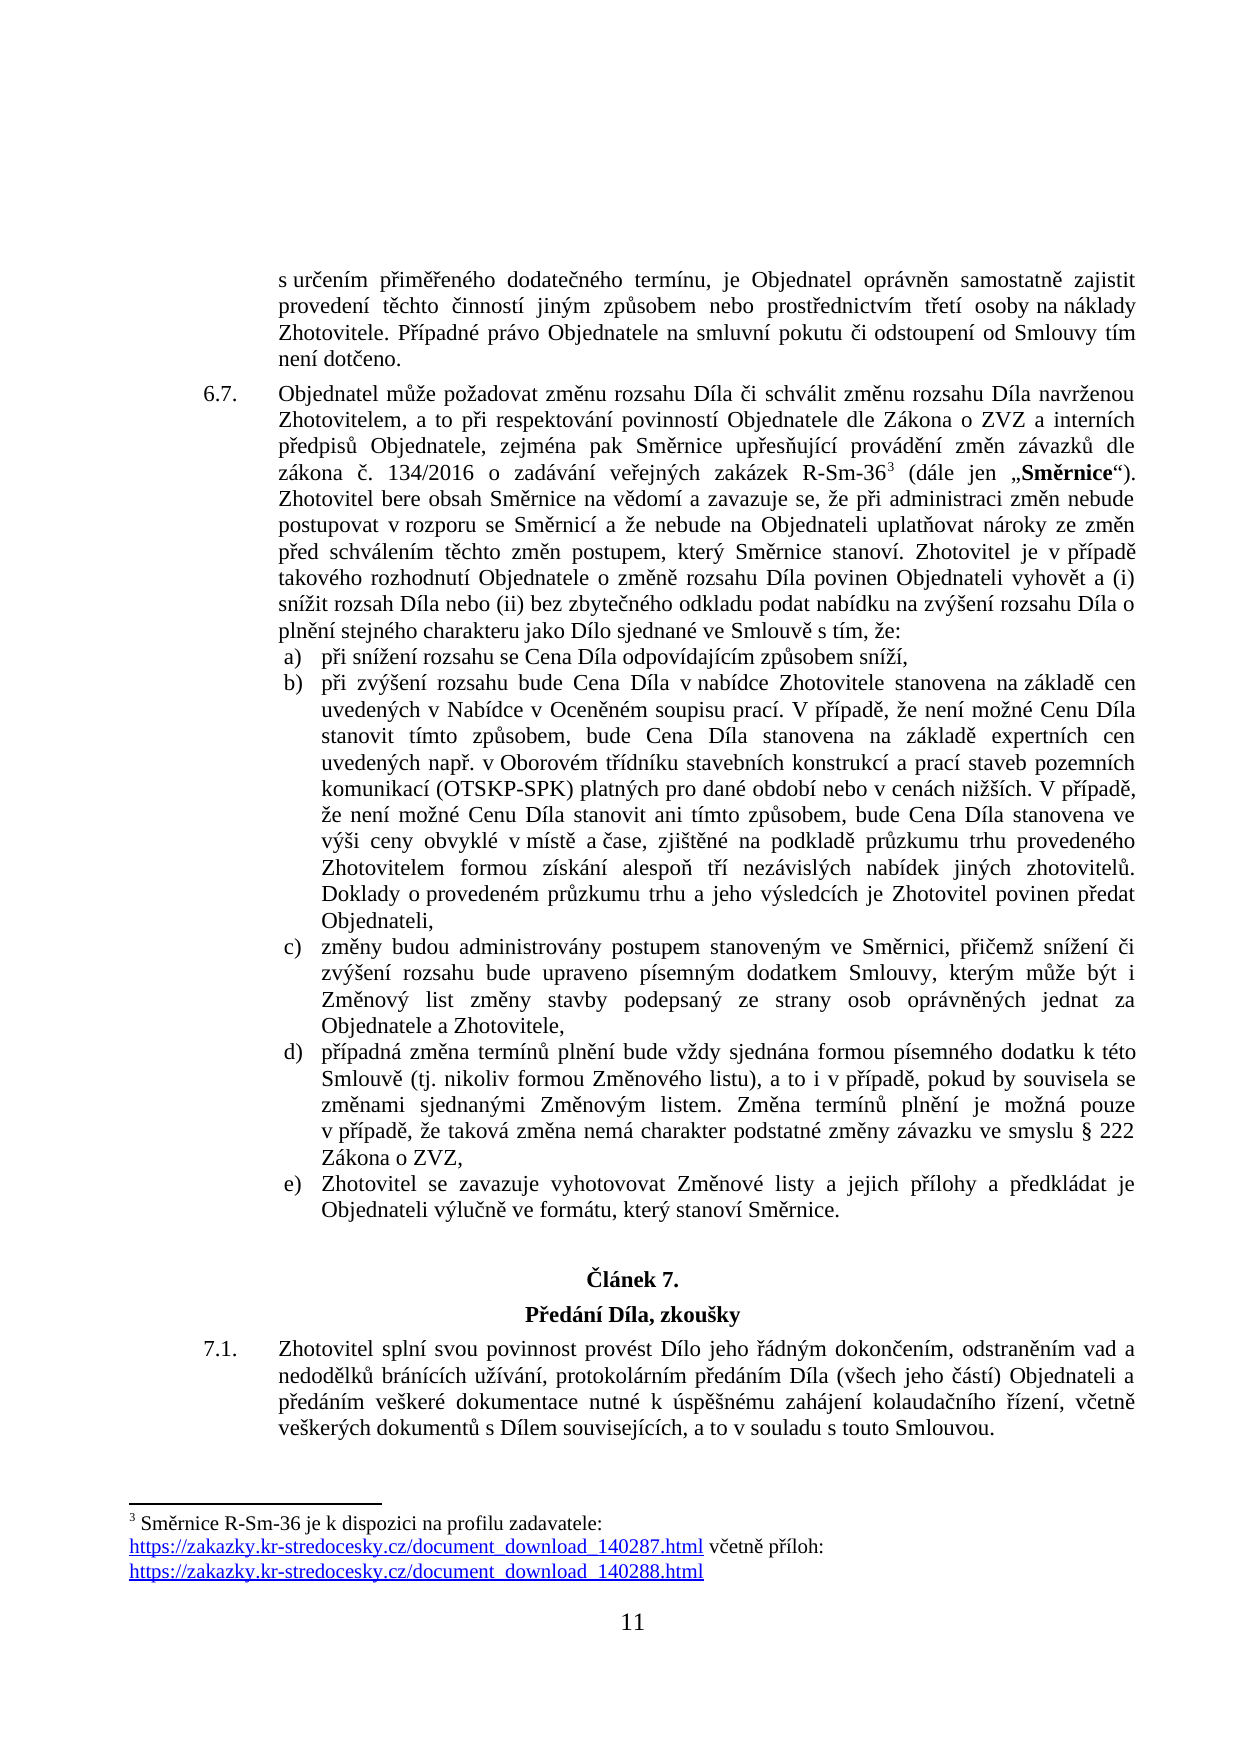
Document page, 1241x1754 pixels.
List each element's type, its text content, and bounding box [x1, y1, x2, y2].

list při snížení rozsahu se Cena Díla odpovídajícím způsobem sníží, [284, 643, 1136, 669]
list při zvýšení rozsahu bude Cena Díla v nabídce Zhotovitele stanovena na základě cen uvedených v Nabídce v Oceněném soupisu prací. V případě, že není možné Cenu Díla stanovit tímto způsobem, bude Cena Díla stanovena na základě expertních cen uvedených např. v Oborovém třídníku stavebních konstrukcí a prací staveb pozemních komunikací (OTSKP-SPK) platných pro dané období nebo v cenách nižších. V případě, že není možné Cenu Díla stanovit ani tímto způsobem, bude Cena Díla stanovena ve výši ceny obvyklé v místě a čase, zjištěné na podkladě průzkumu trhu provedeného Zhotovitelem formou získání alespoň tří nezávislých nabídek jiných zhotovitelů. Doklady o provedeném průzkumu trhu a jeho výsledcích je Zhotovitel povinen předat Objednateli, [284, 669, 1136, 933]
text Zhotovitel splní svou povinnost provést Dílo jeho řádným dokončením, odstraněním vad a nedodělků bránících užívání, protokolárním předáním Díla (všech jeho částí) Objednateli a předáním veškeré dokumentace nutné k úspěšnému zahájení kolaudačního řízení, včetně veškerých dokumentů s Dílem souvisejících, a to v souladu s touto Smlouvou. [203, 1335, 1136, 1441]
list případná změna termínů plnění bude vždy sjednána formou písemného dodatku k této Smlouvě (tj. nikoliv formou Změnového listu), a to i v případě, pokud by souvisela se změnami sjednanými Změnovým listem. Změna termínů plnění je možná pouze v případě, že taková změna nemá charakter podstatné změny závazku ve smyslu § 222 Zákona o ZVZ, [284, 1038, 1136, 1170]
list Zhotovitel se zavazuje vyhotovovat Změnové listy a jejich přílohy a předkládat je Objednateli výlučně ve formátu, který stanoví Směrnice. [284, 1170, 1136, 1223]
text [203, 266, 1136, 371]
text Předání Díla, zkoušky [129, 1301, 1136, 1327]
list změny budou administrovány postupem stanoveným ve Směrnici, přičemž snížení či zvýšení rozsahu bude upraveno písemným dodatkem Smlouvy, kterým může být i Změnový list změny stavby podepsaný ze strany osob oprávněných jednat za Objednatele a Zhotovitele, [284, 933, 1136, 1038]
text Objednatel může požadovat změnu rozsahu Díla či schválit změnu rozsahu Díla navrženou Zhotovitelem, a to při respektování povinností Objednatele dle Zákona o ZVZ a interních předpisů Objednatele, zejména pak Směrnice upřesňující provádění změn závazků dle zákona č. 134/2016 o zadávání veřejných zakázek R-Sm-36 (dále jen „Směrnice“). Zhotovitel bere obsah Směrnice na vědomí a zavazuje se, že při administraci změn nebude postupovat v rozporu se Směrnicí a že nebude na Objednateli uplatňovat nároky ze změn před schválením těchto změn postupem, který Směrnice stanoví. Zhotovitel je v případě takového rozhodnutí Objednatele o změně rozsahu Díla povinen Objednateli vyhovět a (i) snížit rozsah Díla nebo (ii) bez zbytečného odkladu podat nabídku na zvýšení rozsahu Díla o plnění stejného charakteru jako Dílo sjednané ve Smlouvě s tím, že: [203, 379, 1136, 643]
